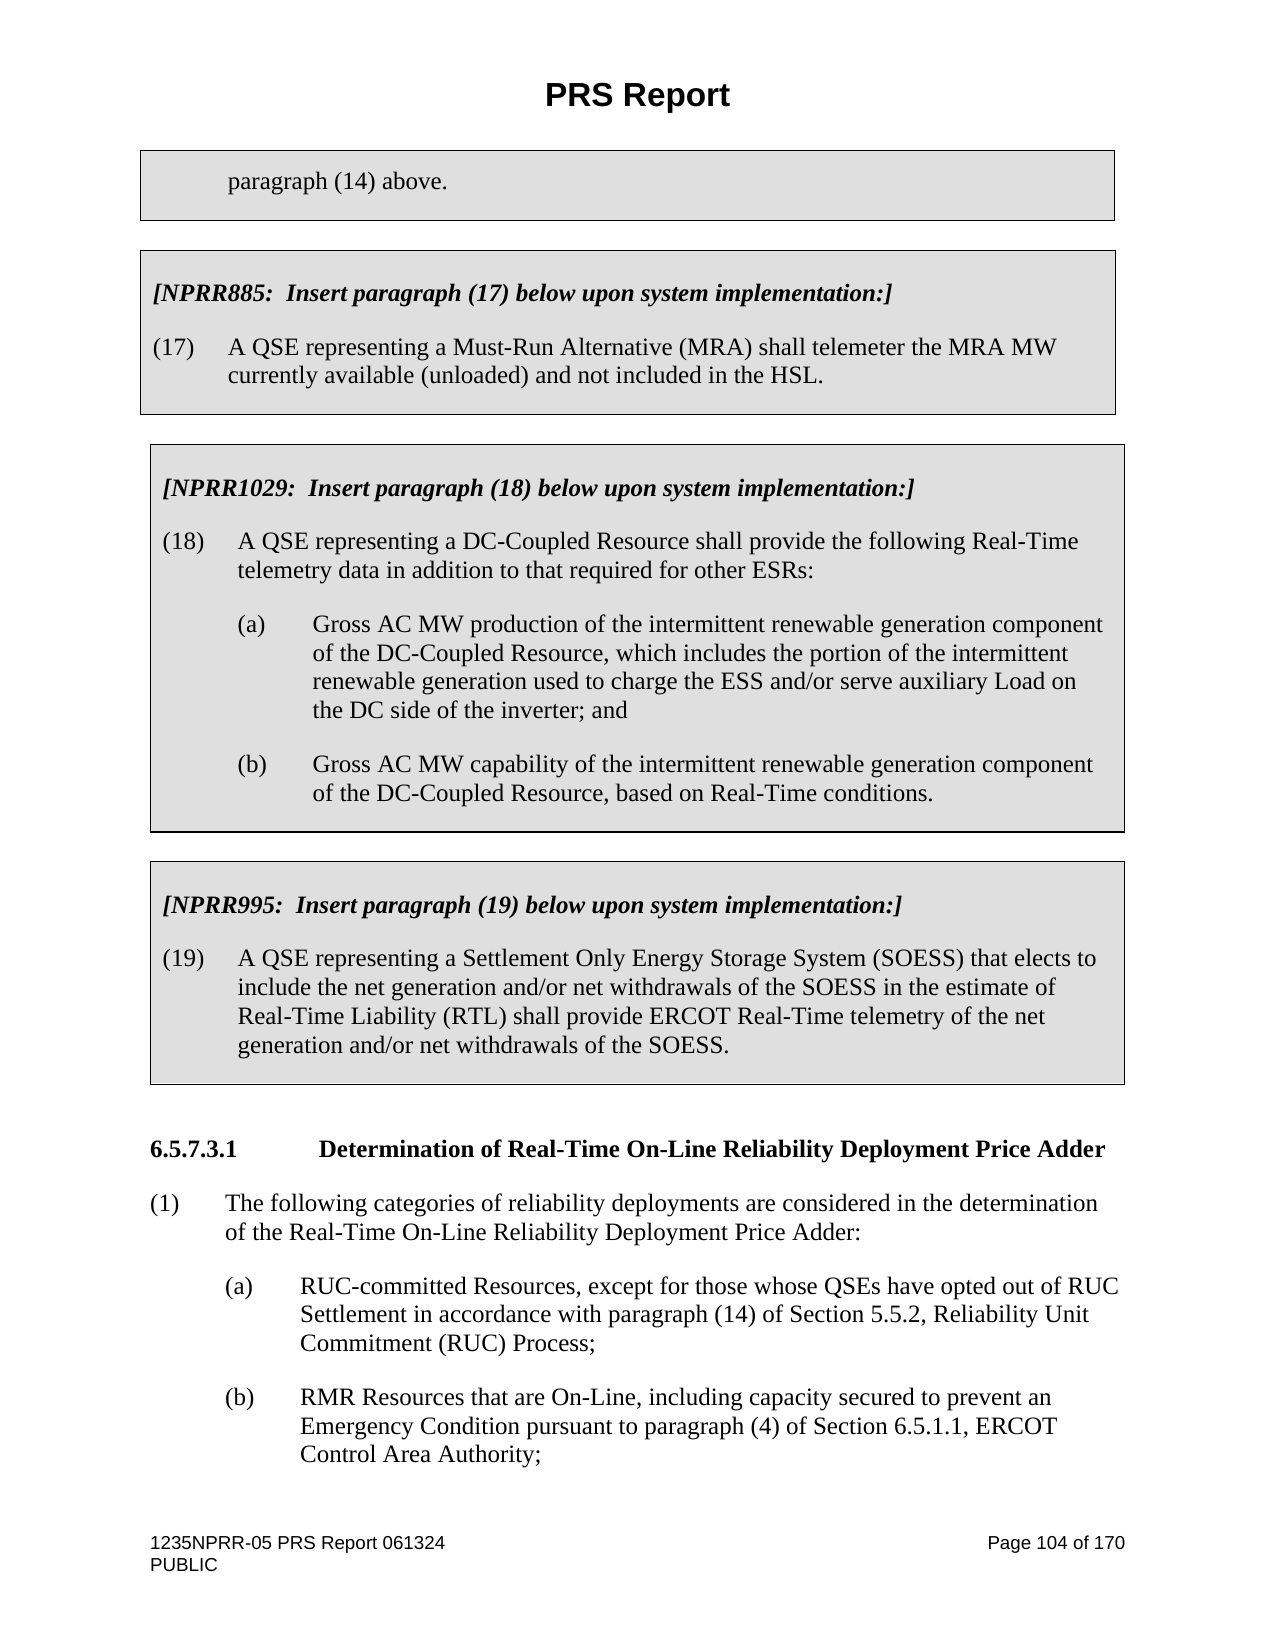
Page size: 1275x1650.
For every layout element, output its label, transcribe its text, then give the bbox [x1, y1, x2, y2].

table_header [NPRR1029: Insert paragraph (18) below upon system implementation:] (18) A QSE representing a DC-Coupled Resource shall provide the following Real-Time telemetry data in addition to that required for other ESRs: (a) Gross AC MW production of the intermittent renewable generation component of the DC-Coupled Resource, which includes the portion of the intermittent renewable generation used to charge the ESS and/or serve auxiliary Load on the DC side of the inverter; and (b) Gross AC MW capability of the intermittent renewable generation component of the DC-Coupled Resource, based on Real-Time conditions. [151, 445, 1124, 831]
text (b) RMR Resources that are On-Line, including capacity secured to prevent an Emergency Condition pursuant to paragraph (4) of Section 6.5.1.1, ERCOT Control Area Authority; [225, 1382, 1125, 1468]
text (1) The following categories of reliability deployments are considered in the determination of the Real-Time On-Line Reliability Deployment Price Adder: [150, 1188, 1125, 1246]
table_header [NPRR995: Insert paragraph (19) below upon system implementation:] (19) A QSE representing a Settlement Only Energy Storage System (SOESS) that elects to include the net generation and/or net withdrawals of the SOESS in the estimate of Real-Time Liability (RTL) shall provide ERCOT Real-Time telemetry of the net generation and/or net withdrawals of the SOESS. [151, 862, 1124, 1083]
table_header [141, 151, 1114, 220]
table_header [NPRR885: Insert paragraph (17) below upon system implementation:] (17) A QSE representing a Must-Run Alternative (MRA) shall telemeter the MRA MW currently available (unloaded) and not included in the HSL. [141, 251, 1115, 414]
text 6.5.7.3.1 Determination of Real-Time On-Line Reliability Deployment Price Adder [150, 1134, 1125, 1163]
text (a) RUC-committed Resources, except for those whose QSEs have opted out of RUC Settlement in accordance with paragraph (14) of Section 5.5.2, Reliability Unit Commitment (RUC) Process; [225, 1271, 1125, 1357]
